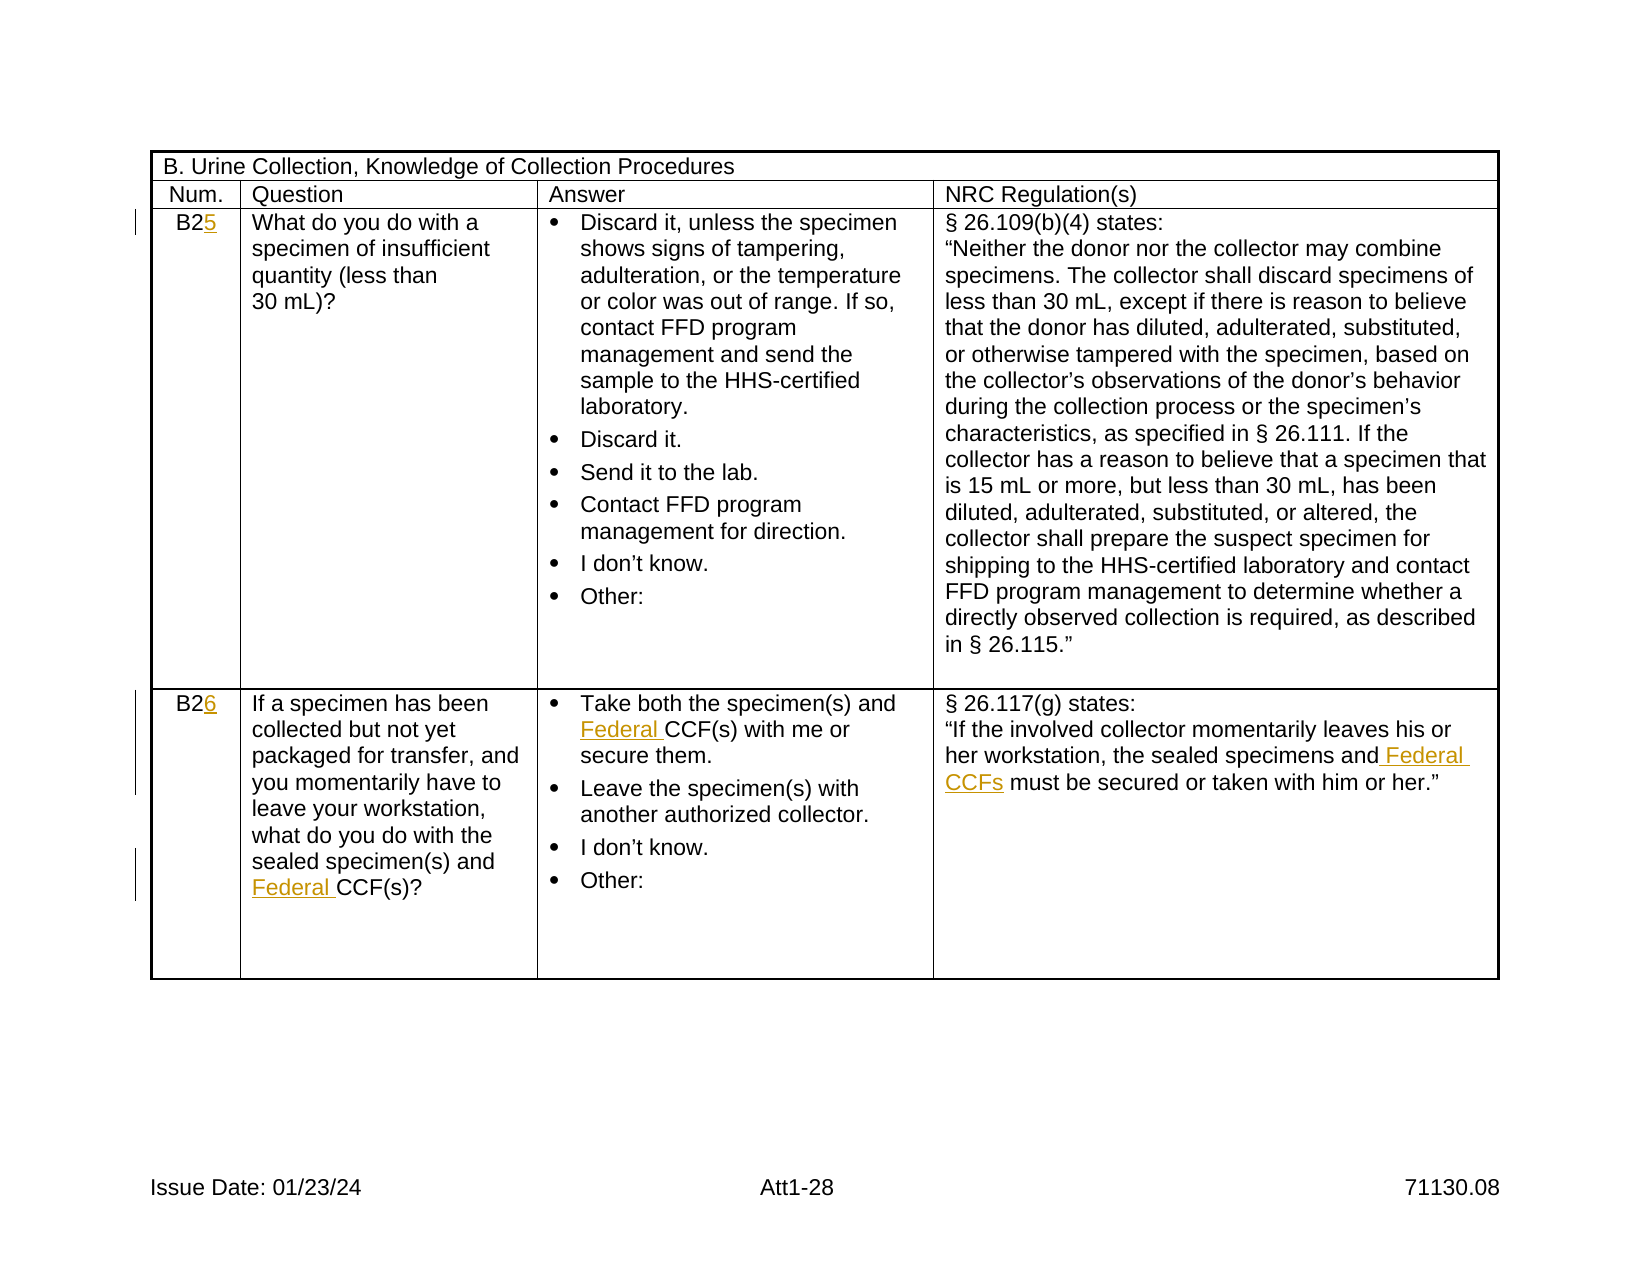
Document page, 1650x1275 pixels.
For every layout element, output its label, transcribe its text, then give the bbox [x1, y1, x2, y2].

table_cell § 26.109(b)(4) states: “Neither the donor nor the collector may combine specimens. The collector shall discard specimens of less than 30 mL, except if there is reason to believe that the donor has diluted, adulterated, substituted, or otherwise tampered with the specimen, based on the collector’s observations of the donor’s behavior during the collection process or the specimen’s characteristics, as specified in § 26.111. If the collector has a reason to believe that a specimen that is 15 mL or more, but less than 30 mL, has been diluted, adulterated, substituted, or altered, the collector shall prepare the suspect specimen for shipping to the HHS-certified laboratory and contact FFD program management to determine whether a directly observed collection is required, as described in § 26.115.” [934, 209, 1497, 688]
table_cell B2 [153, 690, 240, 978]
table_cell Take both the specimen(s) and CCF(s) with me or secure them. Leave the specimen(s) with another authorized collector. I don’t know. Other: [538, 690, 933, 978]
table_cell What do you do with a specimen of insufficient quantity (less than 30 mL)? [241, 209, 537, 688]
table_cell B2 [153, 209, 240, 688]
table_cell If a specimen has been collected but not yet packaged for transfer, and you momentarily have to leave your workstation, what do you do with the sealed specimen(s) and CCF(s)? [241, 690, 537, 978]
table_cell Discard it, unless the specimen shows signs of tampering, adulteration, or the temperature or color was out of range. If so, contact FFD program management and send the sample to the HHS-certified laboratory. Discard it. Send it to the lab. Contact FFD program management for direction. I don’t know. Other: [538, 209, 933, 688]
table_header B. Urine Collection, Knowledge of Collection Procedures [153, 153, 1497, 179]
table_cell § 26.117(g) states: “If the involved collector momentarily leaves his or her workstation, the sealed specimens and must be secured or taken with him or her.” [934, 690, 1497, 978]
table_cell Question [241, 181, 537, 207]
table_cell Answer [538, 181, 933, 207]
table_cell NRC Regulation(s) [934, 181, 1497, 207]
table_cell Num. [153, 181, 240, 207]
